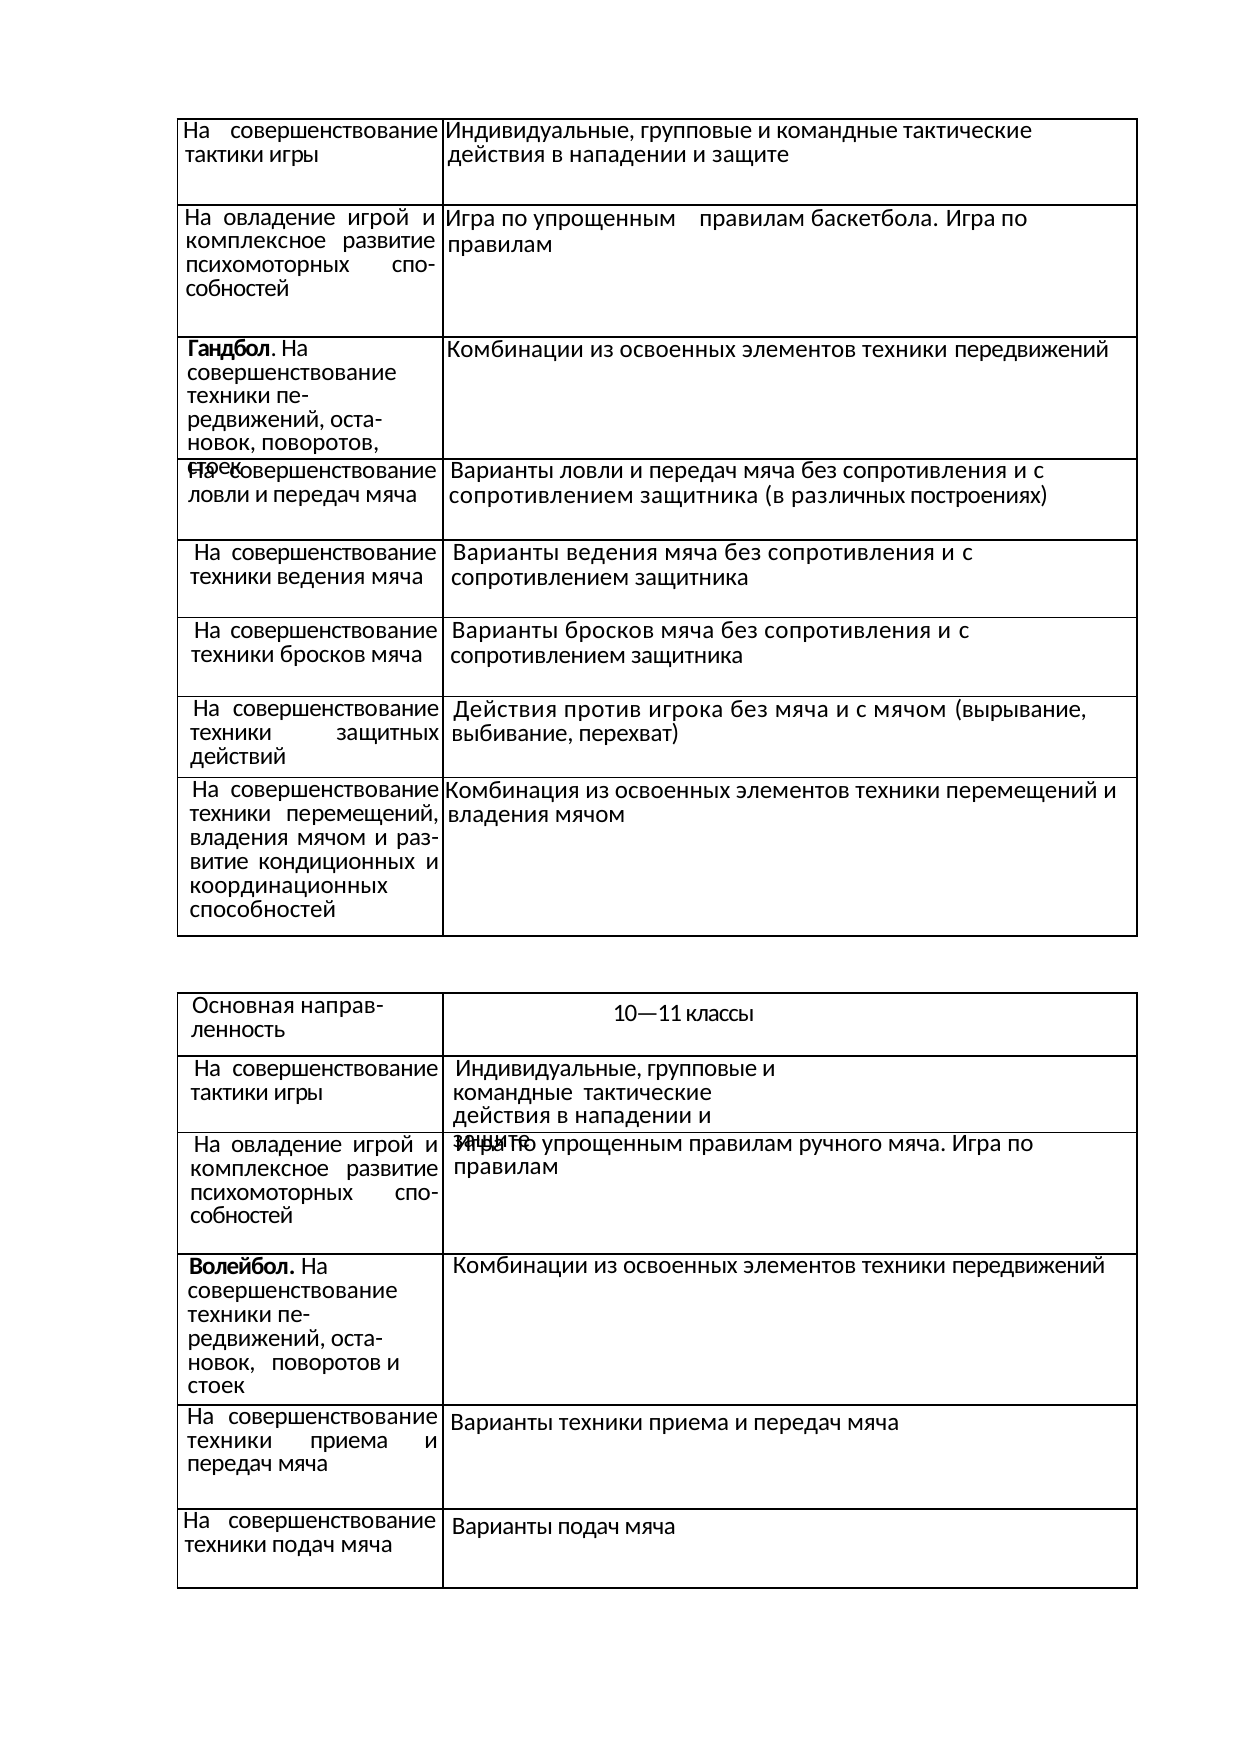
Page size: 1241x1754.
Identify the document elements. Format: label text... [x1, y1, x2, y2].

table_cell На совершенствование техники приема и передач мяча [178, 1406, 442, 1508]
table_cell На овладение игрой и комплексное развитие психомоторных способностей [178, 1133, 442, 1253]
table_cell Действия против игрока без мяча и с мячом (вырывание, выбивание, перехват) [444, 697, 1136, 777]
table_cell На совершенствование техники подач мяча [178, 1510, 442, 1587]
table_cell Варианты ведения мяча без сопротивления и с сопротивлением защитника [444, 541, 1136, 617]
table_cell [787, 1057, 1136, 1131]
table_cell Индивидуальные, групповые и командные тактические действия в нападении и защите [444, 120, 1136, 204]
table_cell Комбинация из освоенных элементов техники перемещений и владения мячом [444, 778, 1136, 935]
table_cell На совершенствование техники ведения мяча [178, 541, 442, 617]
table_cell Игра по упрощенным правилам ручного мяча. Игра по правилам [444, 1133, 1136, 1253]
table_cell На совершенствование техники перемещений, владения мячом и развитие кондиционных и координационных способностей [178, 778, 442, 935]
table_cell Варианты ловли и передач мяча без сопротивления и с сопротивлением защитника (в различных построениях) [444, 460, 1136, 539]
table_cell На совершенствование техники бросков мяча [178, 618, 442, 696]
table_cell На совершенствование ловли и передач мяча [178, 460, 442, 539]
table_cell На совершенствование техники защитных действий [178, 697, 442, 777]
table_cell На совершенствование тактики игры [178, 1057, 442, 1131]
table_header 10—11 классы [444, 994, 1136, 1055]
table_cell Волейбол. На совершенствование техники передвижений, остановок, поворотов и стоек [178, 1255, 442, 1404]
table_cell Игра по упрощенным правилам баскетбола. Игра по правилам [444, 206, 1136, 336]
table_cell Комбинации из освоенных элементов техники передвижений [444, 1255, 1136, 1404]
table_cell Гандбол. На совершенствование техники передвижений, остановок, поворотов, стоек [178, 338, 442, 458]
table_cell На овладение игрой и комплексное развитие психомоторных способностей [178, 206, 442, 336]
table_cell Варианты техники приема и передач мяча [444, 1406, 1136, 1508]
table_cell Комбинации из освоенных элементов техники передвижений [444, 338, 1136, 458]
table_header Основная направленность [178, 994, 442, 1055]
table_cell На совершенствование тактики игры [178, 120, 442, 204]
table_cell Индивидуальные, групповые и командные тактические действия в нападении и защите [444, 1057, 787, 1131]
table_cell Варианты подач мяча [444, 1510, 1136, 1587]
table_cell Варианты бросков мяча без сопротивления и с сопротивлением защитника [444, 618, 1136, 696]
